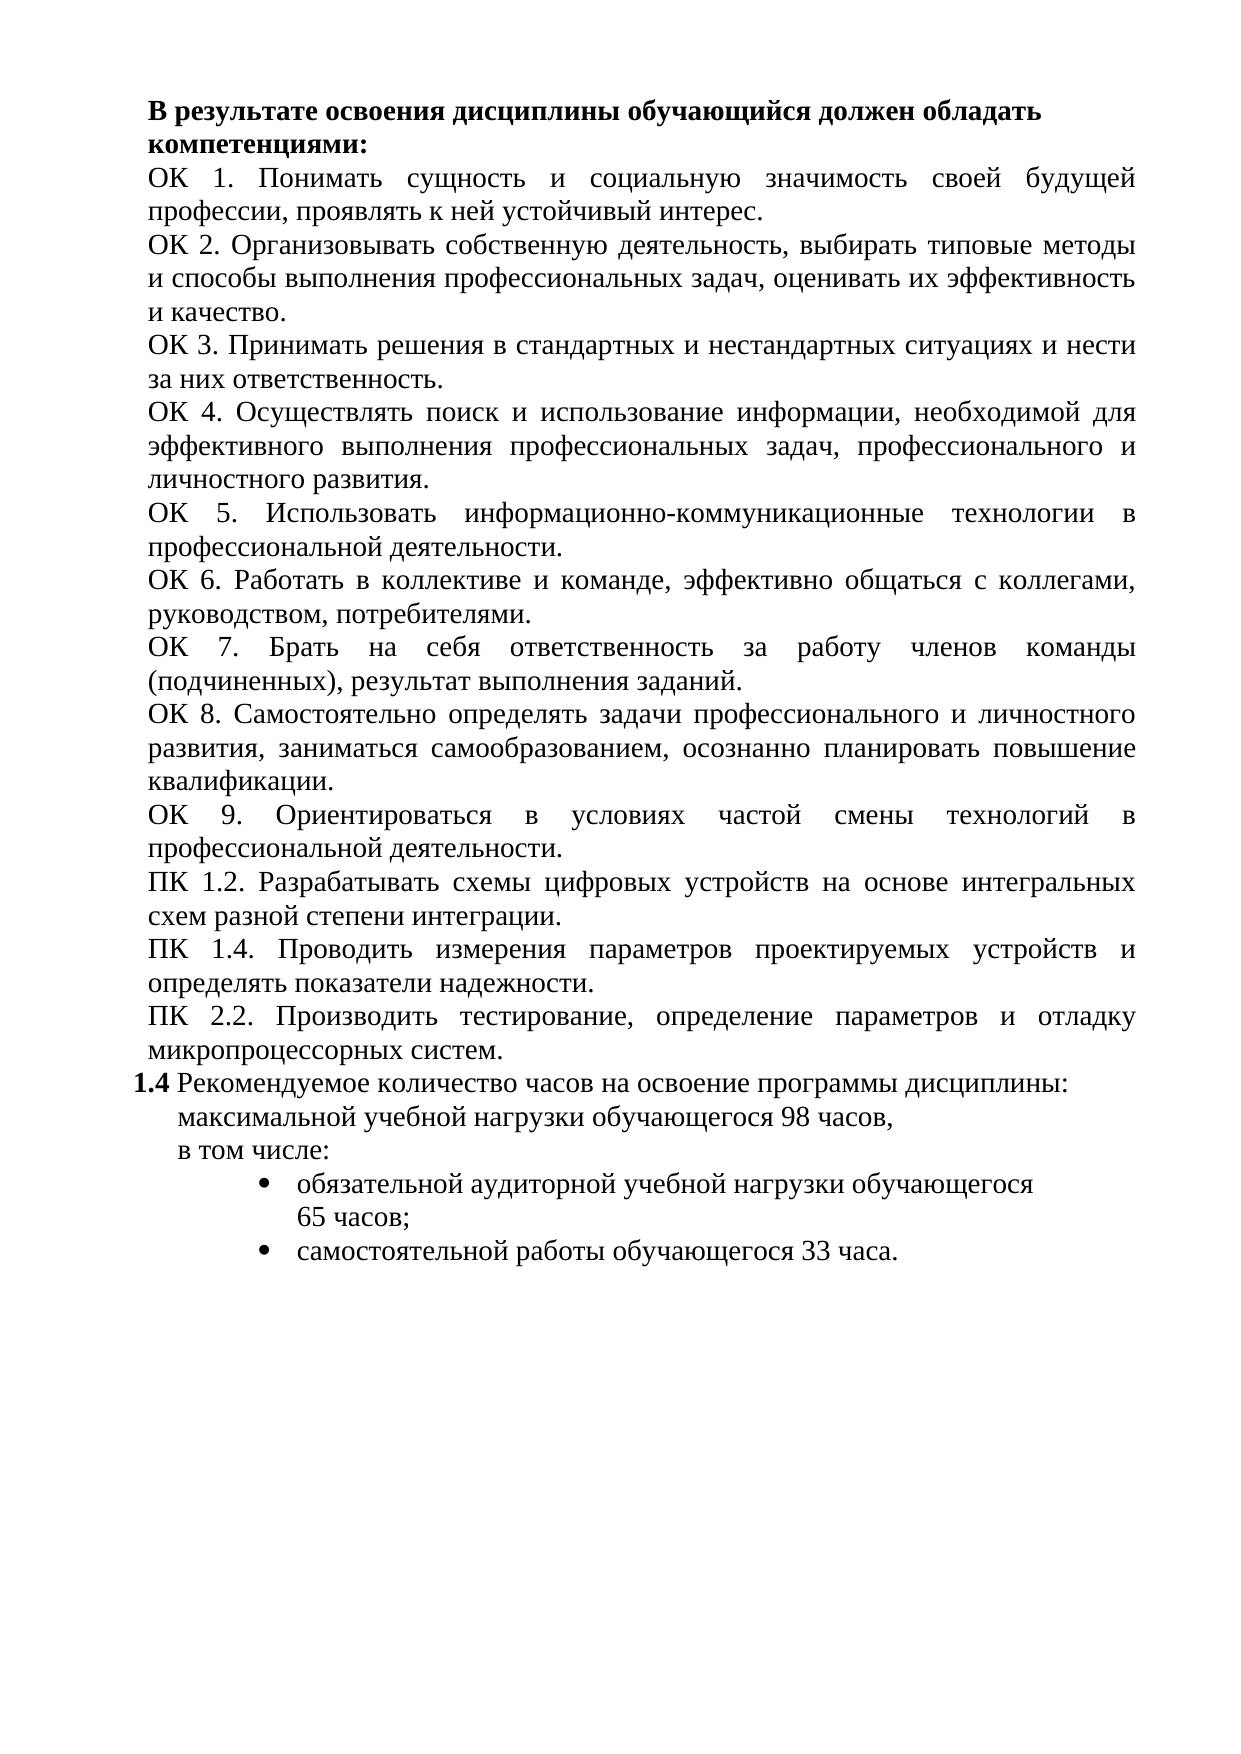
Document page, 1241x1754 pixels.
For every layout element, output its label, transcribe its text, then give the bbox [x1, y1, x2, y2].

text компетенциями: [148, 126, 1137, 160]
text ОК 4. Осуществлять поиск и использование информации, необходимой для эффективного выполнения профессиональных задач, профессионального и личностного развития. [148, 394, 1137, 495]
text максимальной учебной нагрузки обучающегося 98 часов, [177, 1099, 1137, 1132]
text ПК 1.2. Разрабатывать схемы цифровых устройств на основе интегральных схем разной степени интеграции. [148, 864, 1137, 931]
text ОК 8. Самостоятельно определять задачи профессионального и личностного развития, заниматься самообразованием, осознанно планировать повышение квалификации. [148, 696, 1137, 797]
text ПК 1.4. Проводить измерения параметров проектируемых устройств и определять показатели надежности. [148, 931, 1137, 998]
text в том числе: [177, 1132, 1137, 1166]
text ОК 2. Организовывать собственную деятельность, выбирать типовые методы и способы выполнения профессиональных задач, оценивать их эффективность и качество. [148, 227, 1137, 327]
text ОК 9. Ориентироваться в условиях частой смены технологий в профессиональной деятельности. [148, 797, 1137, 864]
text 65 часов; [297, 1199, 1137, 1233]
text ПК 2.2. Производить тестирование, определение параметров и отладку микропроцессорных систем. [148, 998, 1137, 1065]
text ОК 6. Работать в коллективе и команде, эффективно общаться с коллегами, руководством, потребителями. [148, 562, 1137, 629]
text ОК 5. Использовать информационно-коммуникационные технологии в профессиональной деятельности. [148, 495, 1137, 562]
text 1.4 Рекомендуемое количество часов на освоение программы дисциплины: [133, 1065, 1137, 1099]
text ОК 7. Брать на себя ответственность за работу членов команды (подчиненных), результат выполнения заданий. [148, 629, 1137, 696]
text ОК 3. Принимать решения в стандартных и нестандартных ситуациях и нести за них ответственность. [148, 327, 1137, 394]
list самостоятельной работы обучающегося 33 часа. [259, 1233, 1137, 1267]
list обязательной аудиторной учебной нагрузки обучающегося [259, 1166, 1137, 1199]
text ОК 1. Понимать сущность и социальную значимость своей будущей профессии, проявлять к ней устойчивый интерес. [148, 160, 1137, 227]
text В результате освоения дисциплины обучающийся должен обладать [148, 93, 1137, 126]
